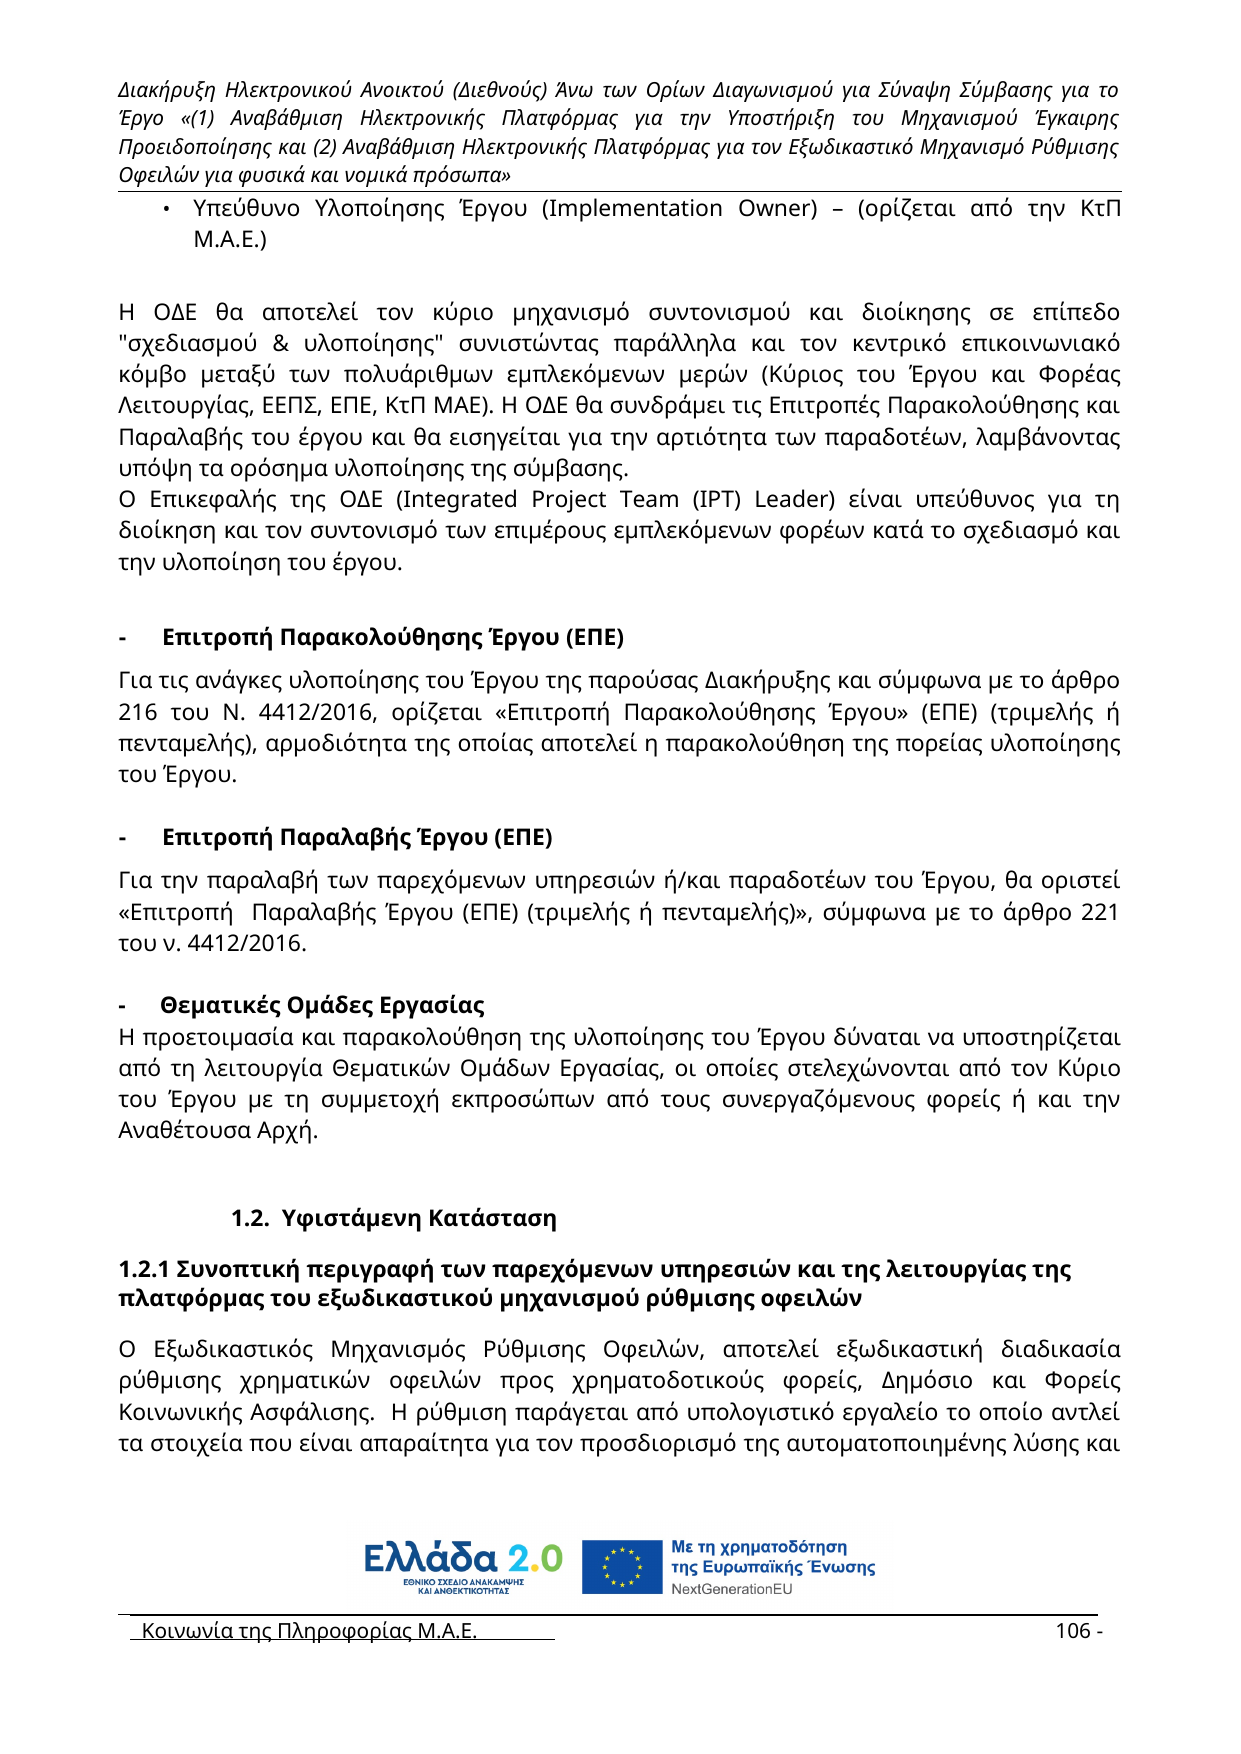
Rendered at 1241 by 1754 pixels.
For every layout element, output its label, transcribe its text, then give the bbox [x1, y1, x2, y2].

text Για την παραλαβή των παρεχόμενων υπηρεσιών ή/και παραδοτέων του Έργου, θα οριστεί «Επιτροπή Παραλαβής Έργου (ΕΠΕ) (τριμελής ή πενταμελής)», σύμφωνα με το άρθρο 221 του ν. 4412/2016. [118, 864, 1122, 958]
picture [346, 1520, 895, 1614]
list Υπεύθυνο Υλοποίησης Έργου (Implementation Owner) – (ορίζεται από την ΚτΠ Μ.Α.Ε.) [162, 192, 1122, 254]
text Η ΟΔΕ θα αποτελεί τον κύριο μηχανισμό συντονισμού και διοίκησης σε επίπεδο "σχεδιασμού & υλοποίησης" συνιστώντας παράλληλα και τον κεντρικό επικοινωνιακό κόμβο μεταξύ των πολυάριθμων εμπλεκόμενων μερών (Κύριος του Έργου και Φορέας Λειτουργίας, ΕΕΠΣ, ΕΠΕ, ΚτΠ ΜΑΕ). Η ΟΔΕ θα συνδράμει τις Επιτροπές Παρακολούθησης και Παραλαβής του έργου και θα εισηγείται για την αρτιότητα των παραδοτέων, λαμβάνοντας υπόψη τα ορόσημα υλοποίησης της σύμβασης. [118, 296, 1122, 483]
list Επιτροπή Παρακολούθησης Έργου (ΕΠΕ) [118, 621, 1122, 652]
subtitle Υφιστάμενη Κατάσταση [231, 1202, 1122, 1233]
text Η προετοιμασία και παρακολούθηση της υλοποίησης του Έργου δύναται να υποστηρίζεται από τη λειτουργία Θεματικών Ομάδων Εργασίας, οι οποίες στελεχώνονται από τον Κύριο του Έργου με τη συμμετοχή εκπροσώπων από τους συνεργαζόμενους φορείς ή και την Αναθέτουσα Αρχή. [118, 1021, 1122, 1146]
text Για τις ανάγκες υλοποίησης του Έργου της παρούσας Διακήρυξης και σύμφωνα με το άρθρο 216 του Ν. 4412/2016, ορίζεται «Επιτροπή Παρακολούθησης Έργου» (ΕΠΕ) (τριμελής ή πενταμελής), αρμοδιότητα της οποίας αποτελεί η παρακολούθηση της πορείας υλοποίησης του Έργου. [118, 664, 1122, 789]
text - Θεματικές Ομάδες Εργασίας [118, 989, 1122, 1021]
subtitle 1.2.1 Συνοπτική περιγραφή των παρεχόμενων υπηρεσιών και της λειτουργίας της πλατφόρμας του εξωδικαστικού μηχανισμού ρύθμισης οφειλών [118, 1254, 1122, 1312]
text Ο Επικεφαλής της ΟΔΕ (Integrated Project Team (IPT) Leader) είναι υπεύθυνος για τη διοίκηση και τον συντονισμό των επιμέρους εμπλεκόμενων φορέων κατά το σχεδιασμό και την υλοποίηση του έργου. [118, 483, 1122, 577]
list Επιτροπή Παραλαβής Έργου (ΕΠΕ) [118, 821, 1122, 852]
